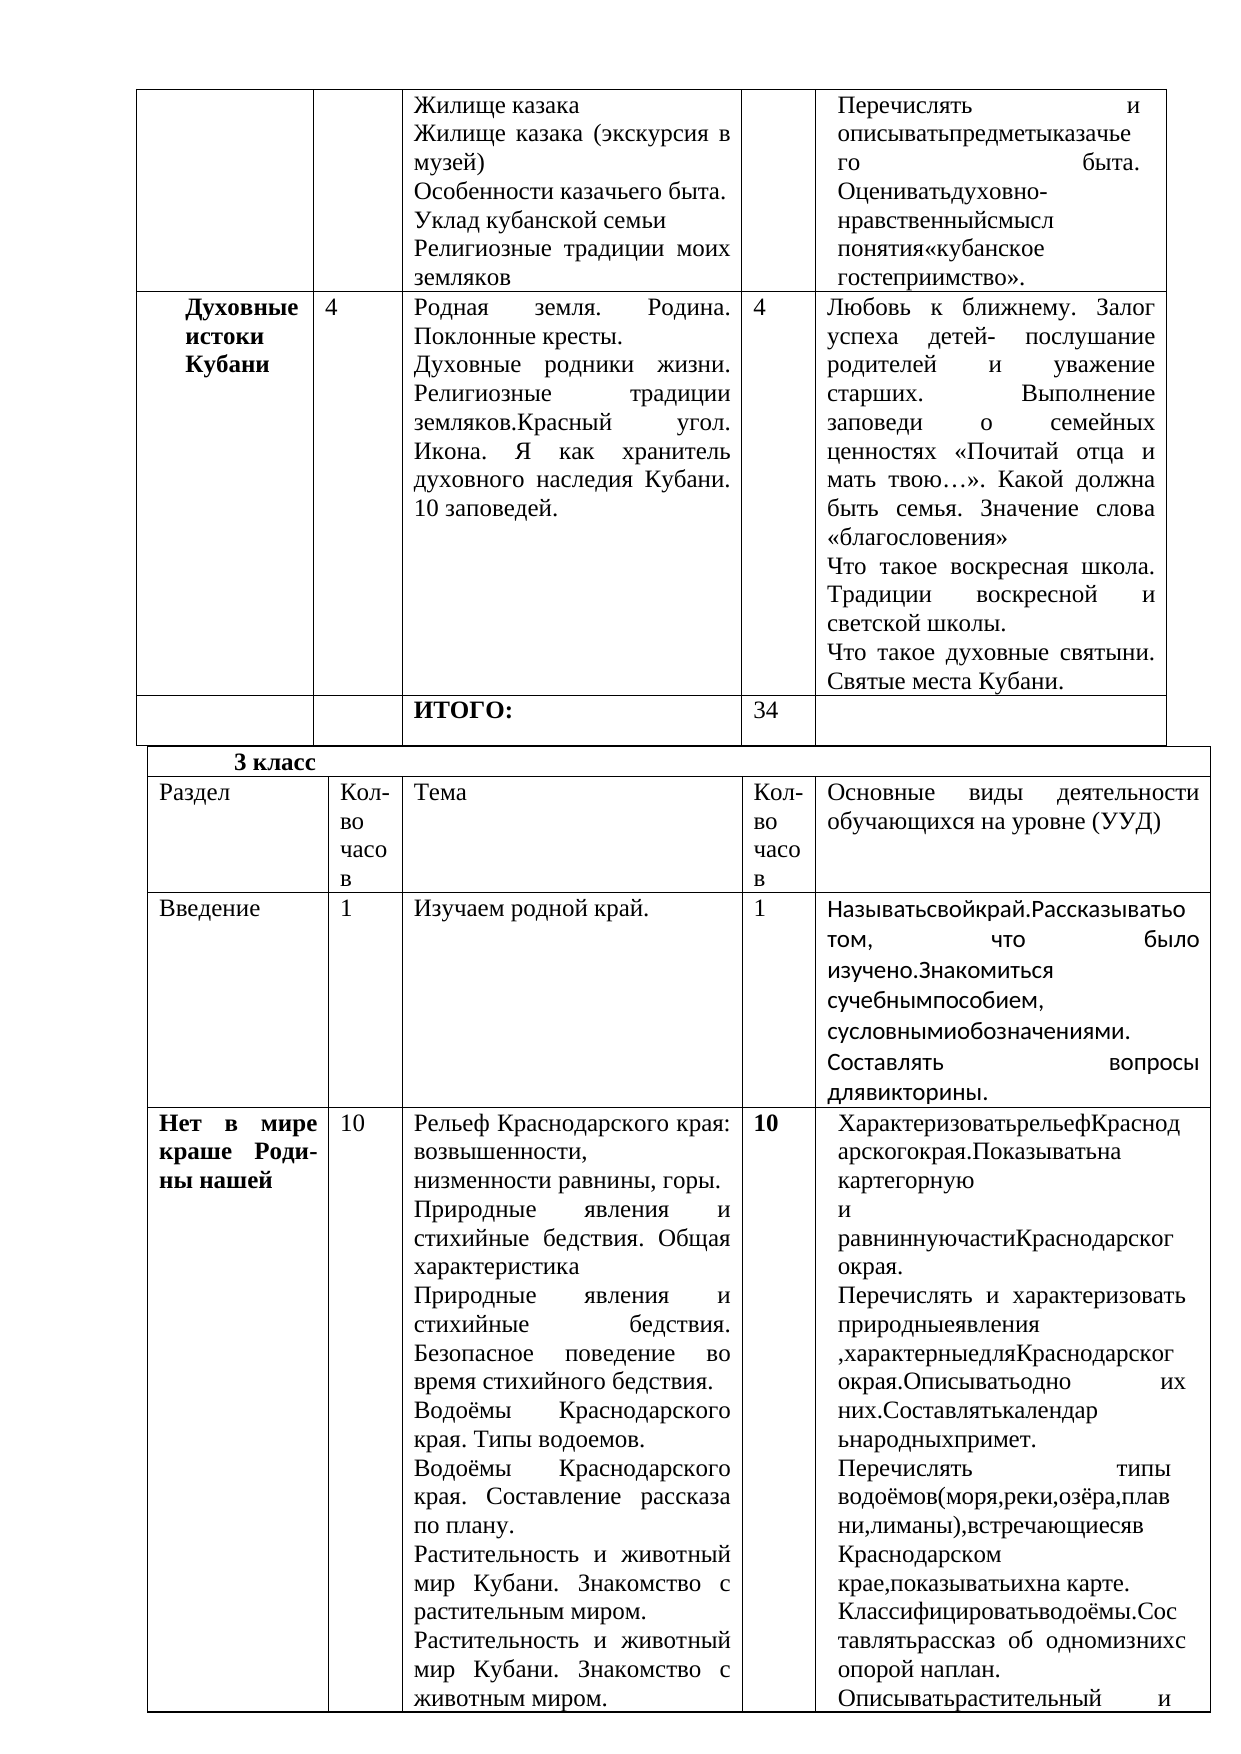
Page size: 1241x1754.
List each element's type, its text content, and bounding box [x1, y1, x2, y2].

table_cell Тема [403, 777, 742, 892]
table_cell 4 [314, 292, 402, 694]
table_cell 4 [742, 292, 815, 694]
table_cell 1 [329, 893, 402, 1107]
table_cell [137, 696, 313, 745]
table_cell Родная земля. Родина. Поклонные кресты. Духовные родники жизни. Религиозные традиции земляков.Красный угол. Икона. Я как хранитель духовного наследия Кубани. 10 заповедей. [403, 292, 741, 694]
table_cell [742, 90, 815, 291]
table_cell [137, 90, 313, 291]
table_cell Основные виды деятельности обучающихся на уровне (УУД) [816, 777, 1210, 892]
table_cell 1 [743, 893, 815, 1107]
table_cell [403, 1108, 742, 1711]
table_cell Кол-во часов [329, 777, 402, 892]
table_cell Изучаем родной край. [403, 893, 742, 1107]
table_cell ИТОГО: [403, 696, 741, 745]
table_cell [816, 1108, 1210, 1711]
table_cell 34 [742, 696, 815, 745]
table_cell Кол-во часов [743, 777, 815, 892]
table_cell [314, 90, 402, 291]
table_header 3 класс [148, 747, 1210, 776]
table_cell 10 [329, 1108, 402, 1711]
table_cell 10 [743, 1108, 815, 1711]
table_cell Введение [148, 893, 328, 1107]
table_cell Любовь к ближнему. Залог успеха детей- послушание родителей и уважение старших. Выполнение заповеди о семейных ценностях «Почитай отца и мать твою…». Какой должна быть семья. Значение слова «благословения» Что такое воскресная школа. Традиции воскресной и светской школы. Что такое духовные святыни. Святые места Кубани. [816, 292, 1166, 694]
table_cell [314, 696, 402, 745]
table_cell Духовные истоки Кубани [137, 292, 313, 694]
table_cell Называтьсвойкрай.Рассказыватьо том, что было изучено.Знакомиться сучебнымпособием, сусловнымиобозначениями. Составлять вопросы длявикторины. [816, 893, 1210, 1107]
table_cell [816, 696, 1166, 745]
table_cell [148, 1108, 328, 1711]
table_cell Раздел [148, 777, 328, 892]
